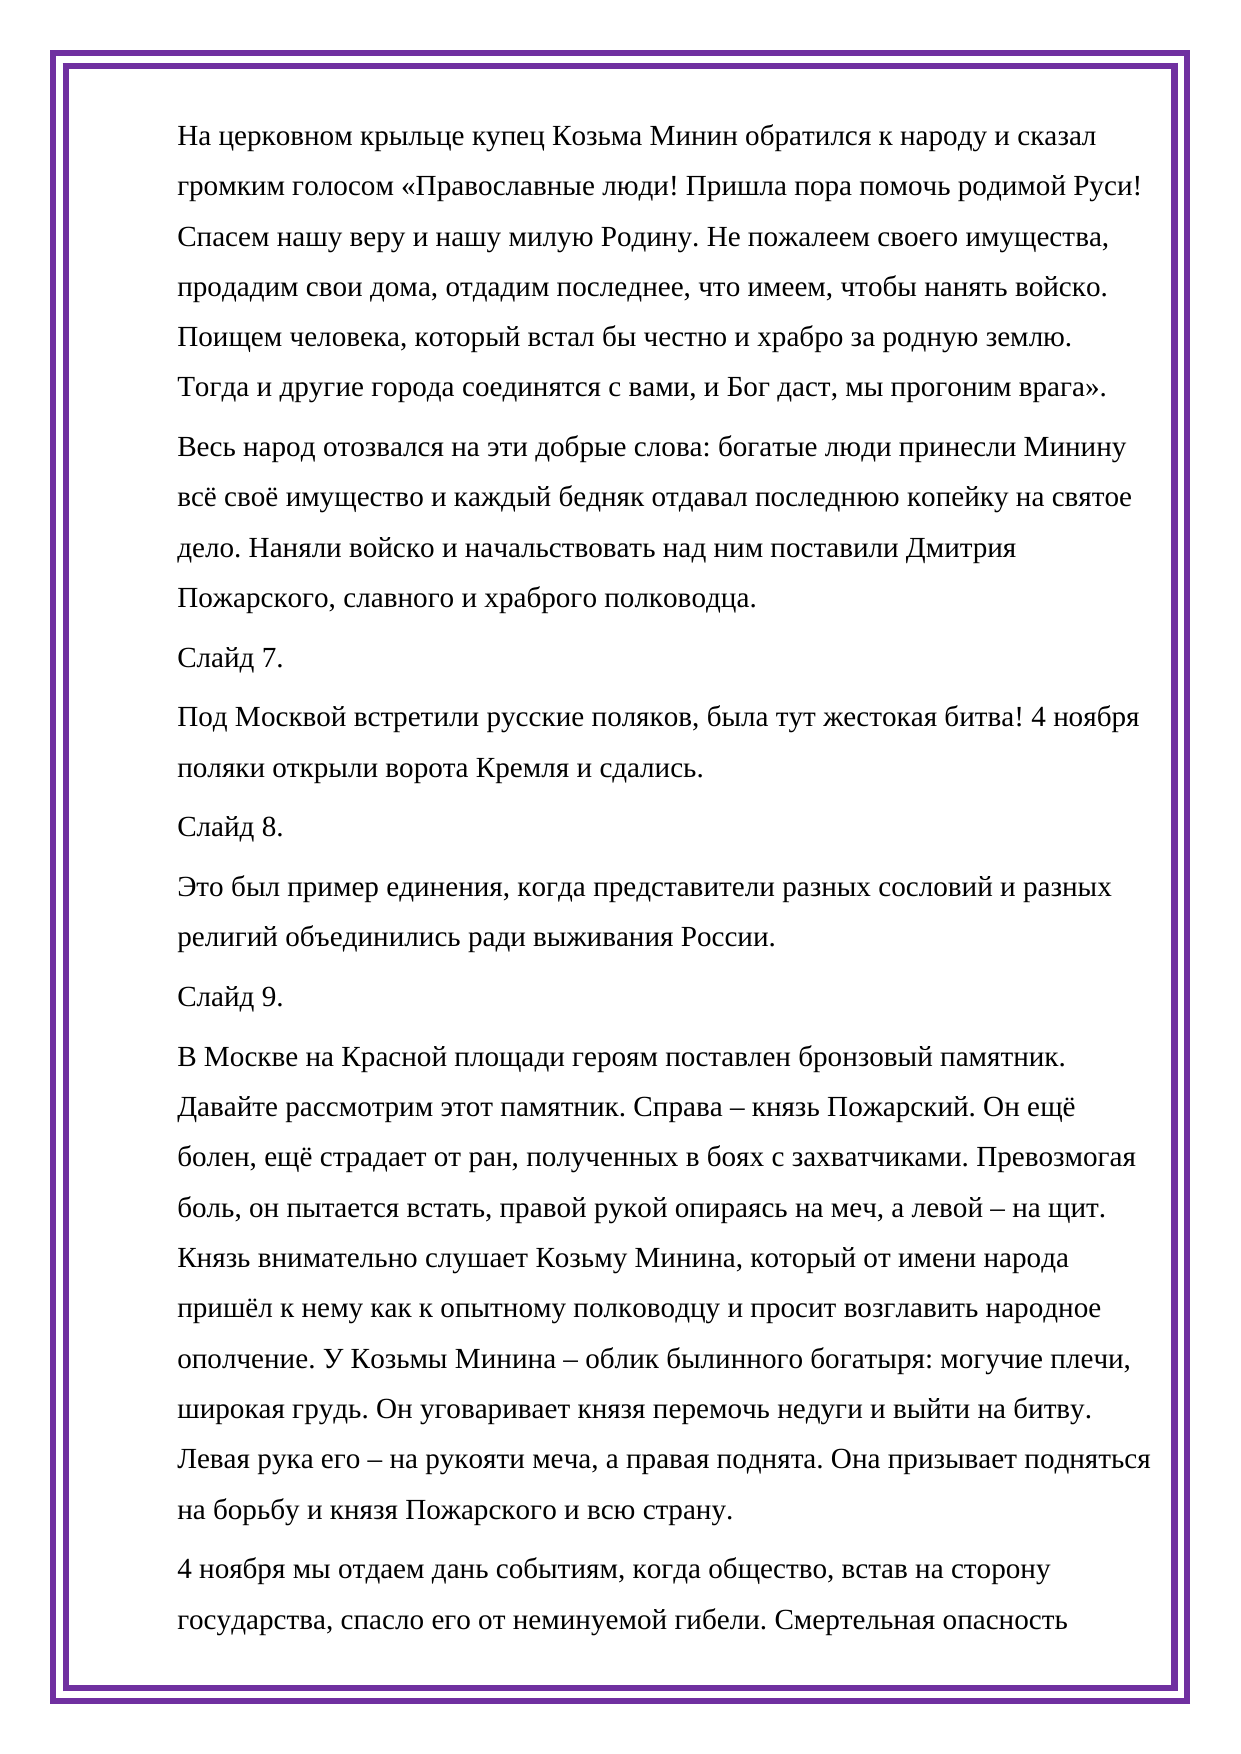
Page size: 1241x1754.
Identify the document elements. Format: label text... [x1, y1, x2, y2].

text Слайд 7. [177, 640, 1152, 673]
text Это был пример единения, когда представители разных сословий и разных религий объединились ради выживания России. [177, 869, 1152, 953]
text Слайд 8. [177, 809, 1152, 843]
text Слайд 9. [177, 979, 1152, 1013]
text В Москве на Красной площади героям поставлен бронзовый памятник. Давайте рассмотрим этот памятник. Справа – князь Пожарский. Он ещё болен, ещё страдает от ран, полученных в боях с захватчиками. Превозмогая боль, он пытается встать, правой рукой опираясь на меч, а левой – на щит. Князь внимательно слушает Козьму Минина, который от имени народа пришёл к нему как к опытному полководцу и просит возглавить народное ополчение. У Козьмы Минина – облик былинного богатыря: могучие плечи, широкая грудь. Он уговаривает князя перемочь недуги и выйти на битву. Левая рука его – на рукояти меча, а правая поднята. Она призывает подняться на борьбу и князя Пожарского и всю страну. [177, 1039, 1152, 1525]
text Весь народ отозвался на эти добрые слова: богатые люди принесли Минину всё своё имущество и каждый бедняк отдавал последнюю копейку на святое дело. Наняли войско и начальствовать над ним поставили Дмитрия Пожарского, славного и храброго полководца. [177, 429, 1152, 614]
text Под Москвой встретили русские поляков, была тут жестокая битва! 4 ноября поляки открыли ворота Кремля и сдались. [177, 699, 1152, 783]
text На церковном крыльце купец Козьма Минин обратился к народу и сказал громким голосом «Православные люди! Пришла пора помочь родимой Руси! Спасем нашу веру и нашу милую Родину. Не пожалеем своего имущества, продадим свои дома, отдадим последнее, что имеем, чтобы нанять войско. Поищем человека, который встал бы честно и храбро за родную землю. Тогда и другие города соединятся с вами, и Бог даст, мы прогоним врага». [177, 118, 1152, 403]
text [177, 1551, 1152, 1635]
